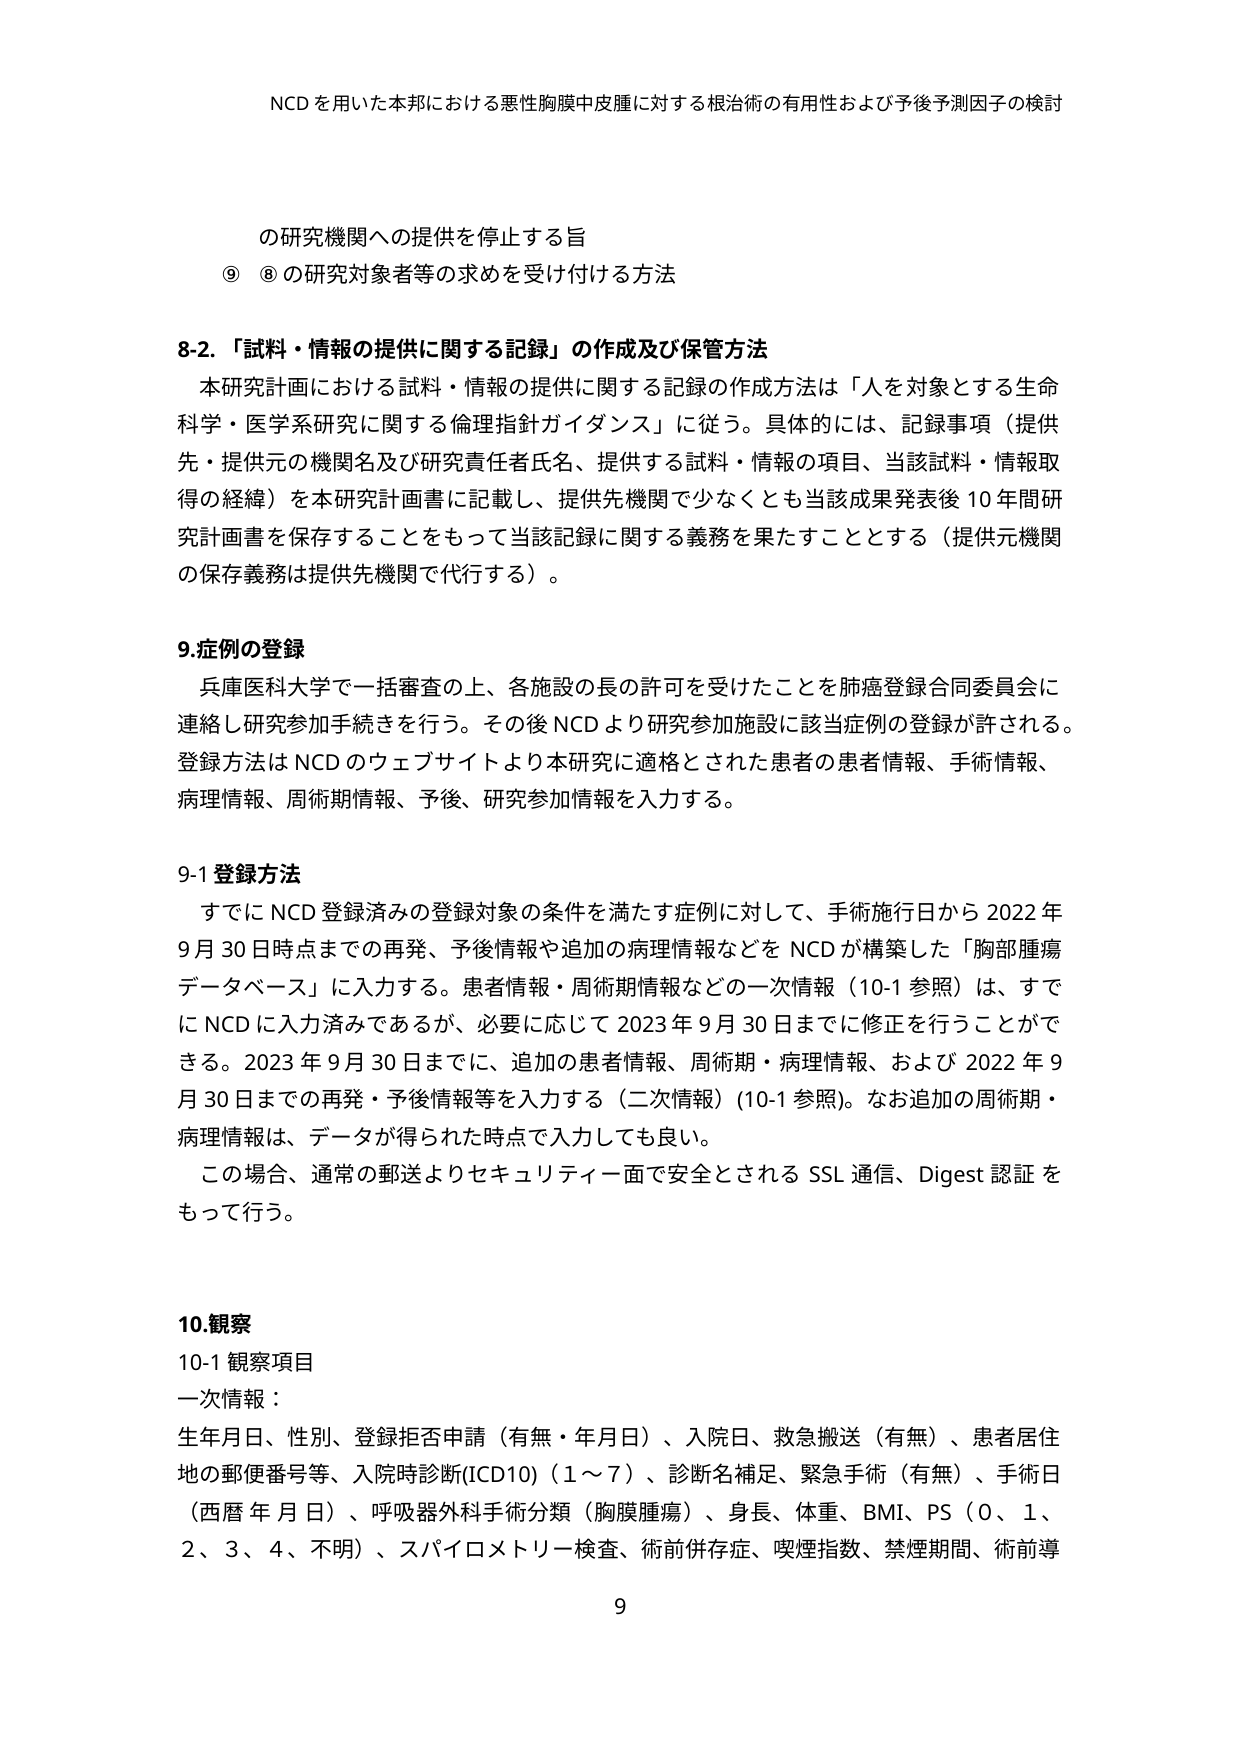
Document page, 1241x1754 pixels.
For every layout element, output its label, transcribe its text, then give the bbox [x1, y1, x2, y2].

text 9.症例の登録 [177, 629, 1063, 667]
text すでにNCD登録済みの登録対象の条件を満たす症例に対して、手術施行日から2022年9月30日時点までの再発、予後情報や追加の病理情報などをNCDが構築した「胸部腫瘍データベース」に入力する。患者情報・周術期情報などの一次情報（10-1 参照）は、すでにNCDに入力済みであるが、必要に応じて2023年9月30日までに修正を行うことができる。2023 年9月30日までに、追加の患者情報、周術期・病理情報、および 2022 年 9月 30日までの再発・予後情報等を入力する（二次情報）(10-1 参照)。なお追加の周術期・病理情報は、データが得られた時点で入力しても良い。 [177, 892, 1063, 1154]
text 9-1登録方法 [177, 854, 1063, 892]
text この場合、通常の郵送よりセキュリティー面で安全とされる SSL 通信、Digest 認証 をもって行う。 [177, 1154, 1063, 1229]
text 一次情報： [177, 1379, 1063, 1417]
text 本研究計画における試料・情報の提供に関する記録の作成方法は「人を対象とする生命科学・医学系研究に関する倫理指針ガイダンス」に従う。具体的には、記録事項（提供先・提供元の機関名及び研究責任者氏名、提供する試料・情報の項目、当該試料・情報取得の経緯）を本研究計画書に記載し、提供先機関で少なくとも当該成果発表後10年間研究計画書を保存することをもって当該記録に関する義務を果たすこととする（提供元機関の保存義務は提供先機関で代行する）。 [177, 367, 1063, 592]
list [221, 217, 1063, 254]
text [177, 1417, 1063, 1567]
text 10-1 観察項目 [177, 1342, 1063, 1379]
list ⑧の研究対象者等の求めを受け付ける方法 [221, 254, 1063, 292]
text 10.観察 [177, 1304, 1063, 1342]
text 兵庫医科大学で一括審査の上、各施設の長の許可を受けたことを肺癌登録合同委員会に連絡し研究参加手続きを行う。その後NCDより研究参加施設に該当症例の登録が許される。登録方法はNCDのウェブサイトより本研究に適格とされた患者の患者情報、手術情報、病理情報、周術期情報、予後、研究参加情報を入力する。 [177, 667, 1063, 817]
text 8-2. 「試料・情報の提供に関する記録」の作成及び保管方法 [177, 329, 1063, 367]
